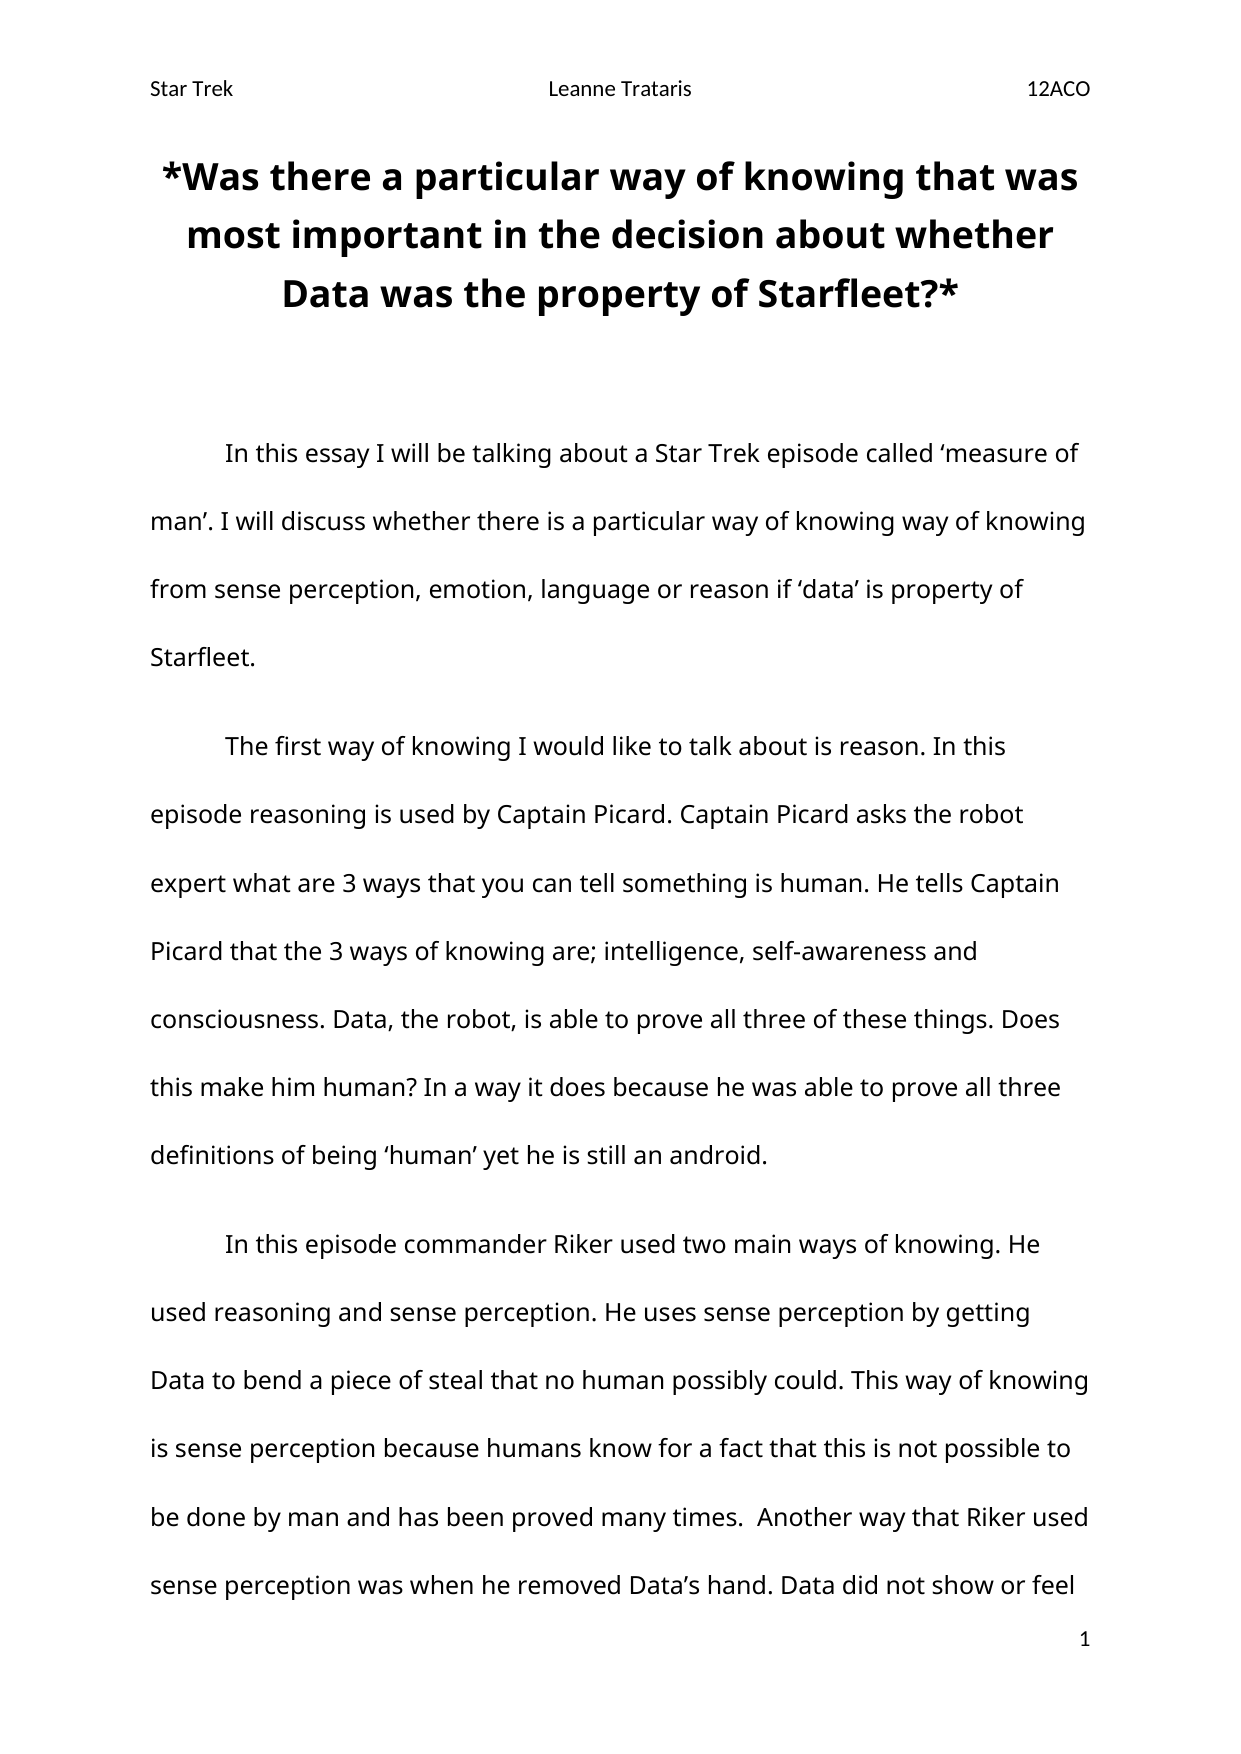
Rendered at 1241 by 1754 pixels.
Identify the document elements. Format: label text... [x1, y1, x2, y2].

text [150, 1227, 1090, 1601]
text The first way of knowing I would like to talk about is reason. In this episode reasoning is used by Captain Picard. Captain Picard asks the robot expert what are 3 ways that you can tell something is human. He tells Captain Picard that the 3 ways of knowing are; intelligence, self-awareness and consciousness. Data, the robot, is able to prove all three of these things. Does this make him human? In a way it does because he was able to prove all three definitions of being ‘human’ yet he is still an android. [150, 729, 1090, 1172]
text *Was there a particular way of knowing that was most important in the decision about whether Data was the property of Starfleet?* [150, 150, 1090, 318]
text In this essay I will be talking about a Star Trek episode called ‘measure of man’. I will discuss whether there is a particular way of knowing way of knowing from sense perception, emotion, language or reason if ‘data’ is property of Starfleet. [150, 436, 1090, 674]
